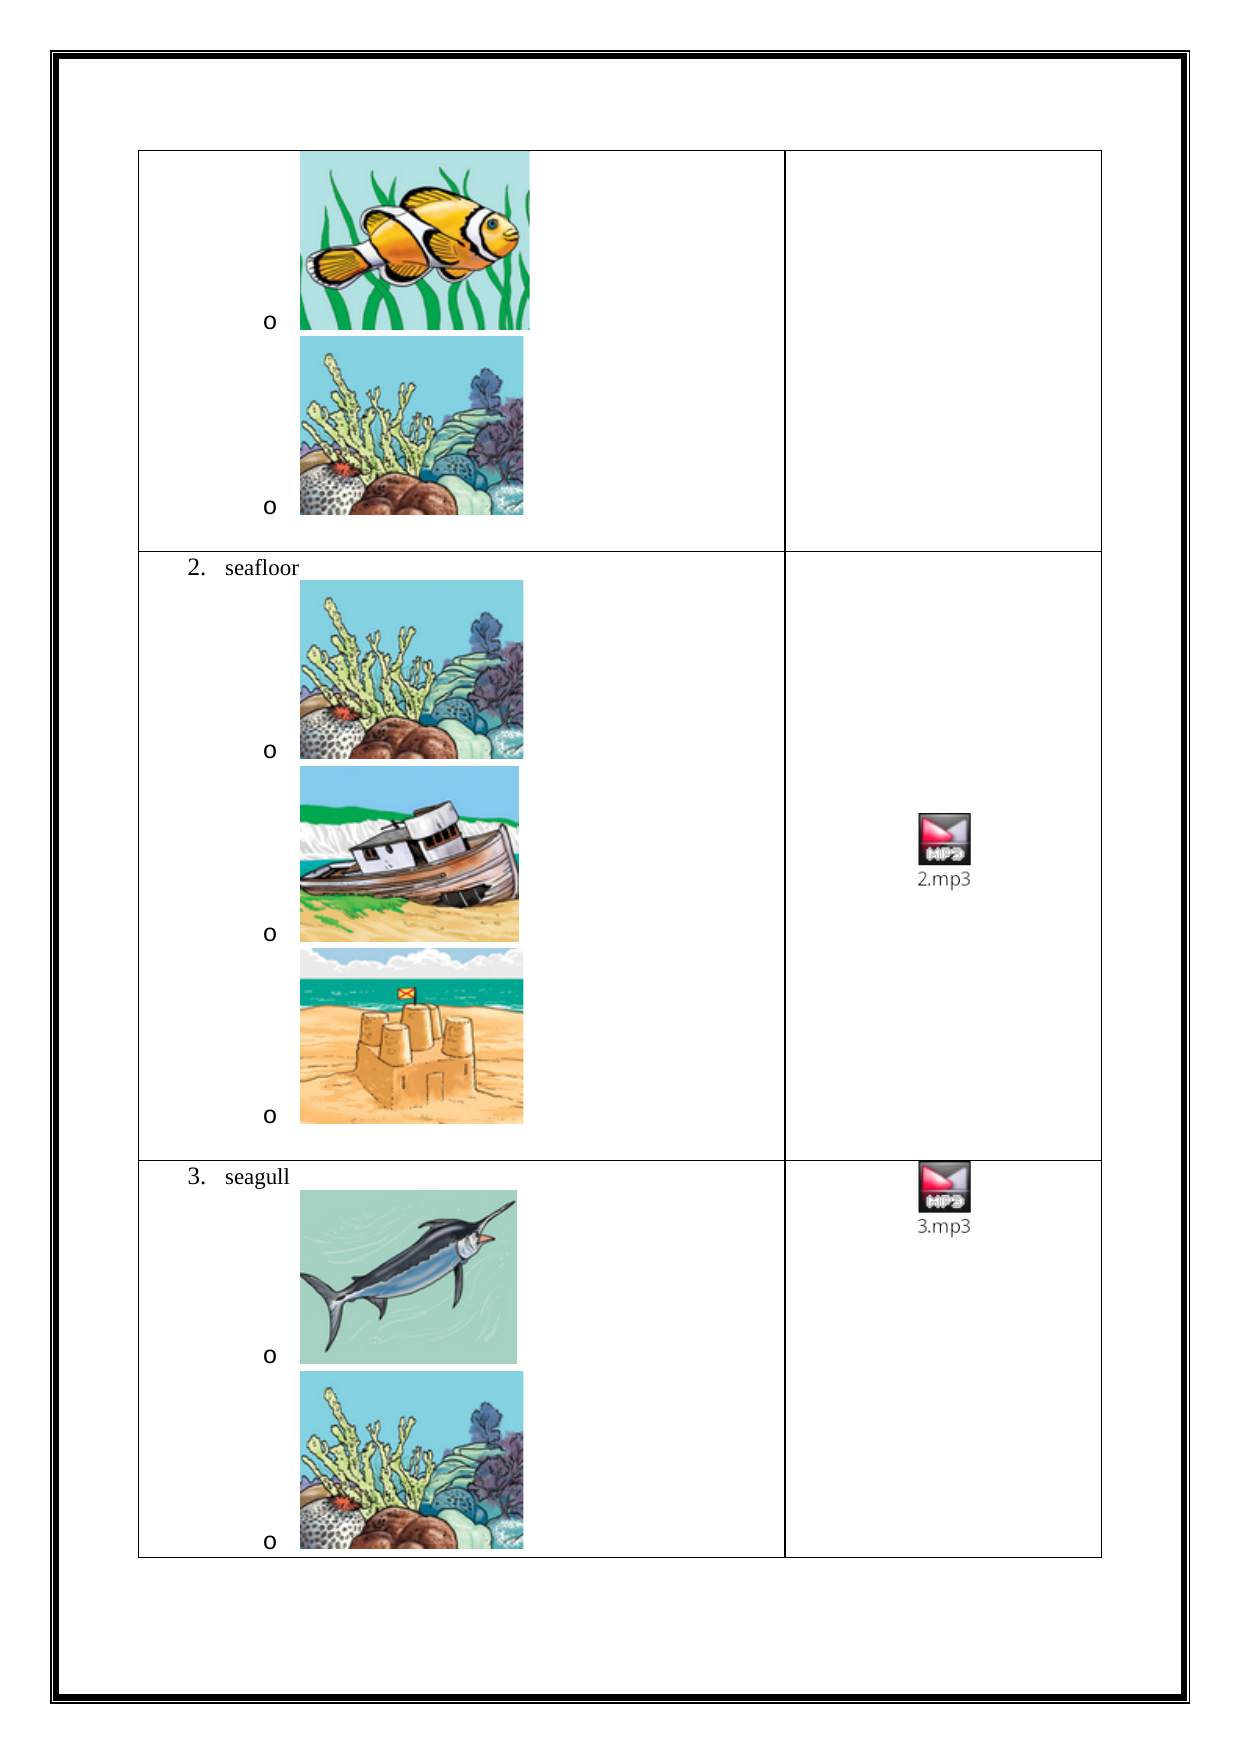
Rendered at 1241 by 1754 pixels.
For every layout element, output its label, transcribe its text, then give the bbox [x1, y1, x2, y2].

picture [300, 151, 530, 330]
picture [300, 336, 524, 515]
table_cell seagull [139, 1161, 784, 1557]
table_cell [786, 552, 1101, 1160]
picture [300, 580, 524, 759]
picture [300, 766, 519, 942]
table_header [786, 151, 1101, 551]
picture [300, 948, 524, 1124]
table_cell [786, 1161, 1101, 1557]
picture [300, 1371, 524, 1549]
table_cell seafloor [139, 552, 784, 1160]
table_header clownfish [139, 151, 784, 551]
picture [300, 1190, 518, 1364]
